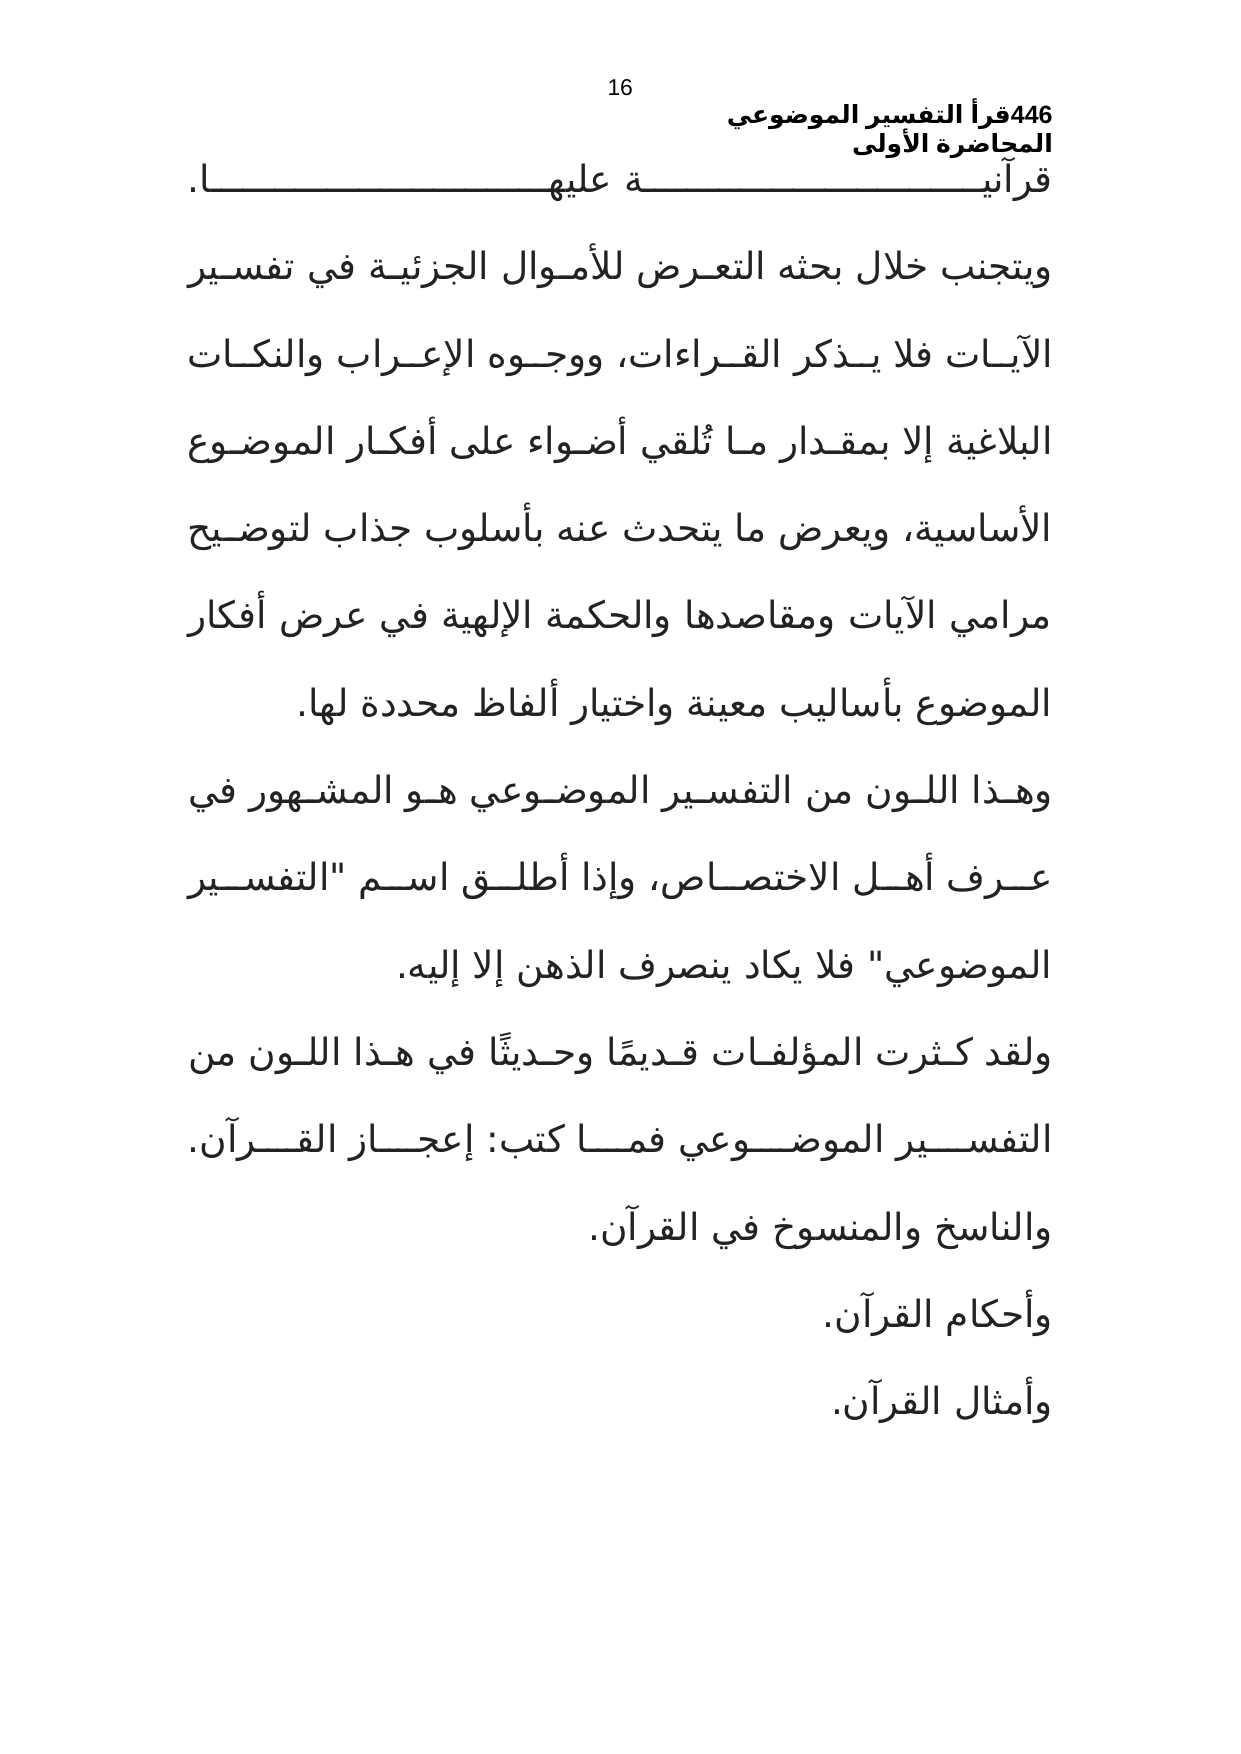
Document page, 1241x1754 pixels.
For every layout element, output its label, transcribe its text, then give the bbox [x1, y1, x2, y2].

text وأحكام القرآن. [187, 1292, 1053, 1336]
text وأمثال القرآن. [187, 1380, 1053, 1423]
text وهذا اللون من التفسير الموضوعي هو المشهور في عرف أهل الاختصاص، وإذا أطلق اسم "التفسير الموضوعي" فلا يكاد ينصرف الذهن إلا إليه. [187, 769, 1053, 987]
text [187, 158, 1053, 725]
text ولقد كثرت المؤلفات قديمًا وحديثًا في هذا اللون من التفسير الموضوعي فما كتب: إعجاز القرآن. والناسخ والمنسوخ في القرآن. [187, 1031, 1053, 1249]
